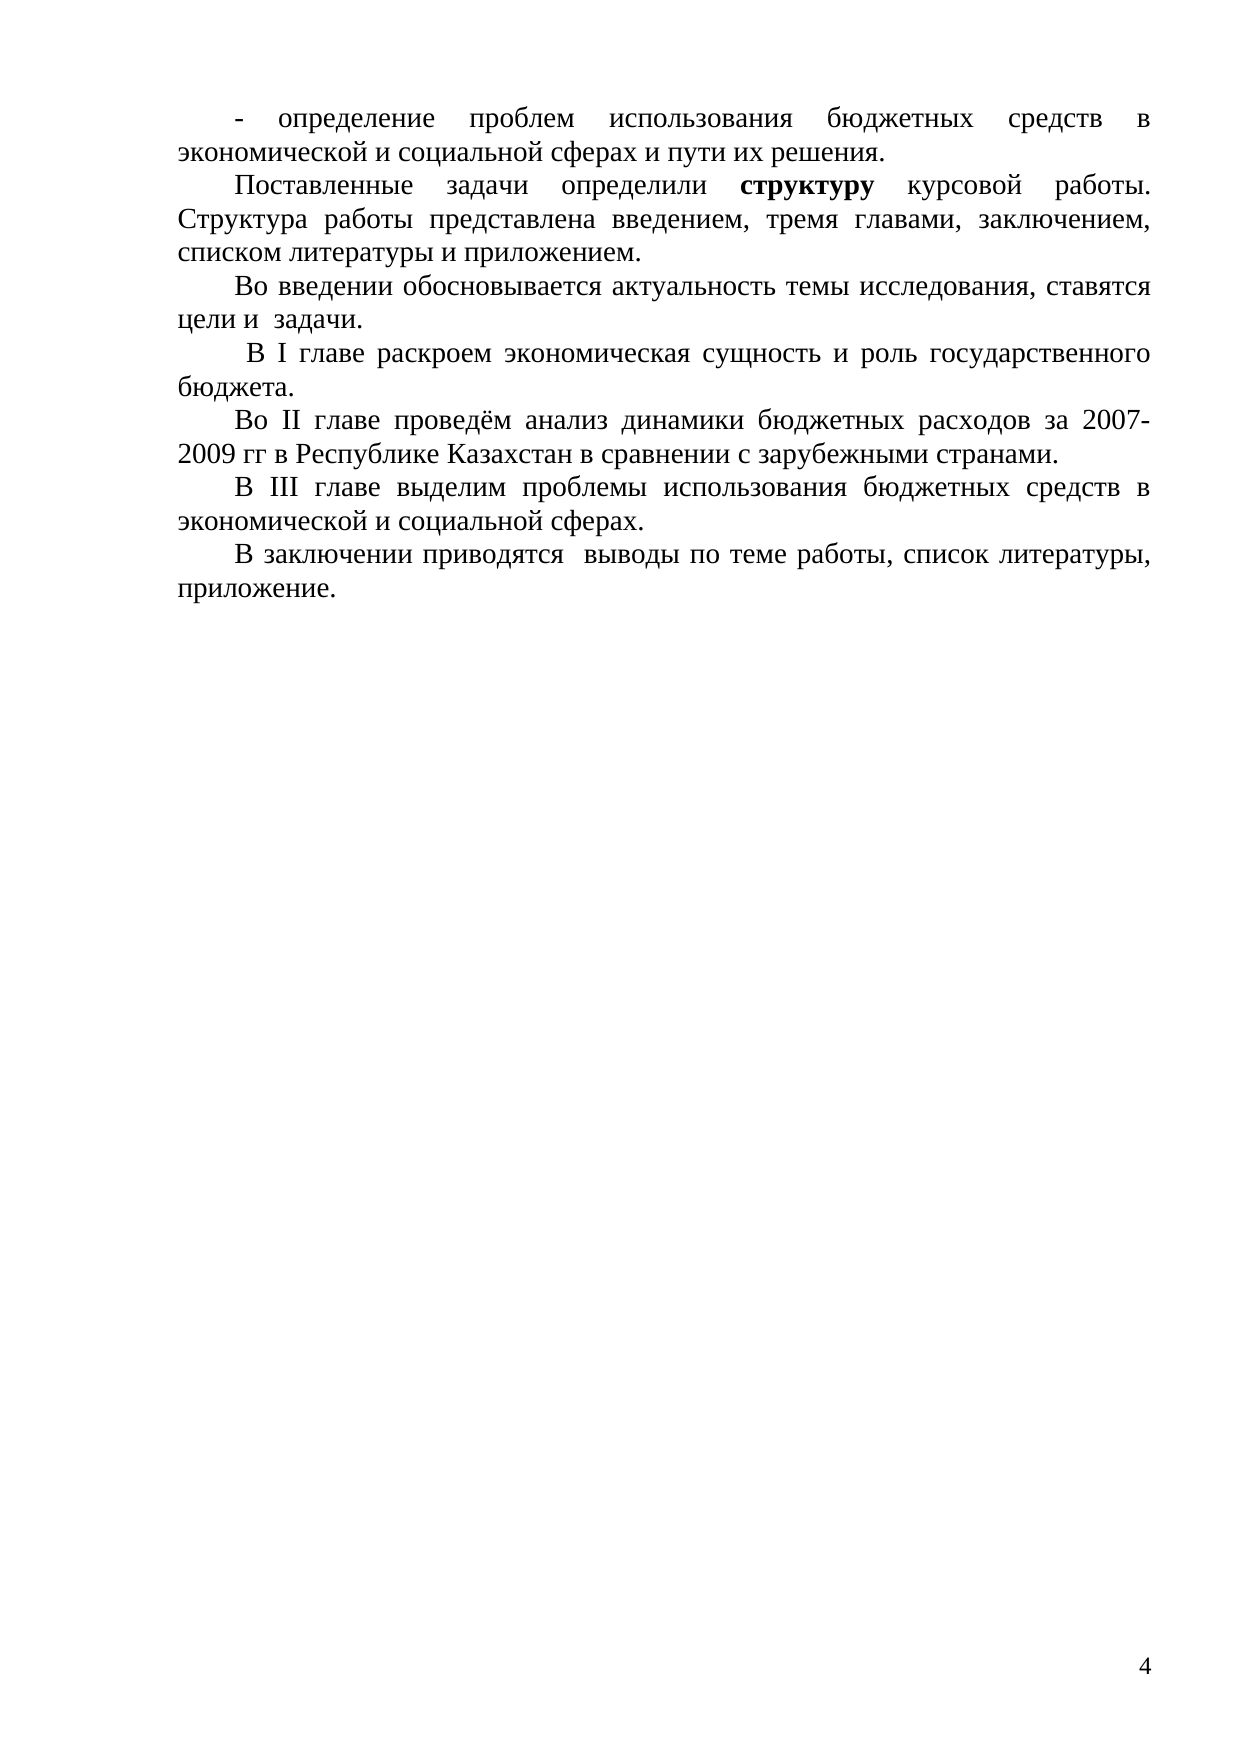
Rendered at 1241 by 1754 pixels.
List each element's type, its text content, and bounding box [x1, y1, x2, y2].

text В III главе выделим проблемы использования бюджетных средств в экономической и социальной сферах. [177, 469, 1152, 536]
text Во II главе проведём анализ динамики бюджетных расходов за 2007-2009 гг в Республике Казахстан в сравнении с зарубежными странами. [177, 402, 1152, 469]
text В I главе раскроем экономическая сущность и роль государственного бюджета. [177, 335, 1152, 402]
text В заключении приводятся выводы по теме работы, список литературы, приложение. [177, 536, 1152, 603]
text Во введении обосновывается актуальность темы исследования, ставятся цели и задачи. [177, 268, 1152, 335]
text Поставленные задачи определили структуру курсовой работы. Структура работы представлена введением, тремя главами, заключением, списком литературы и приложением. [177, 167, 1152, 268]
text - определение проблем использования бюджетных средств в экономической и социальной сферах и пути их решения. [177, 100, 1152, 167]
